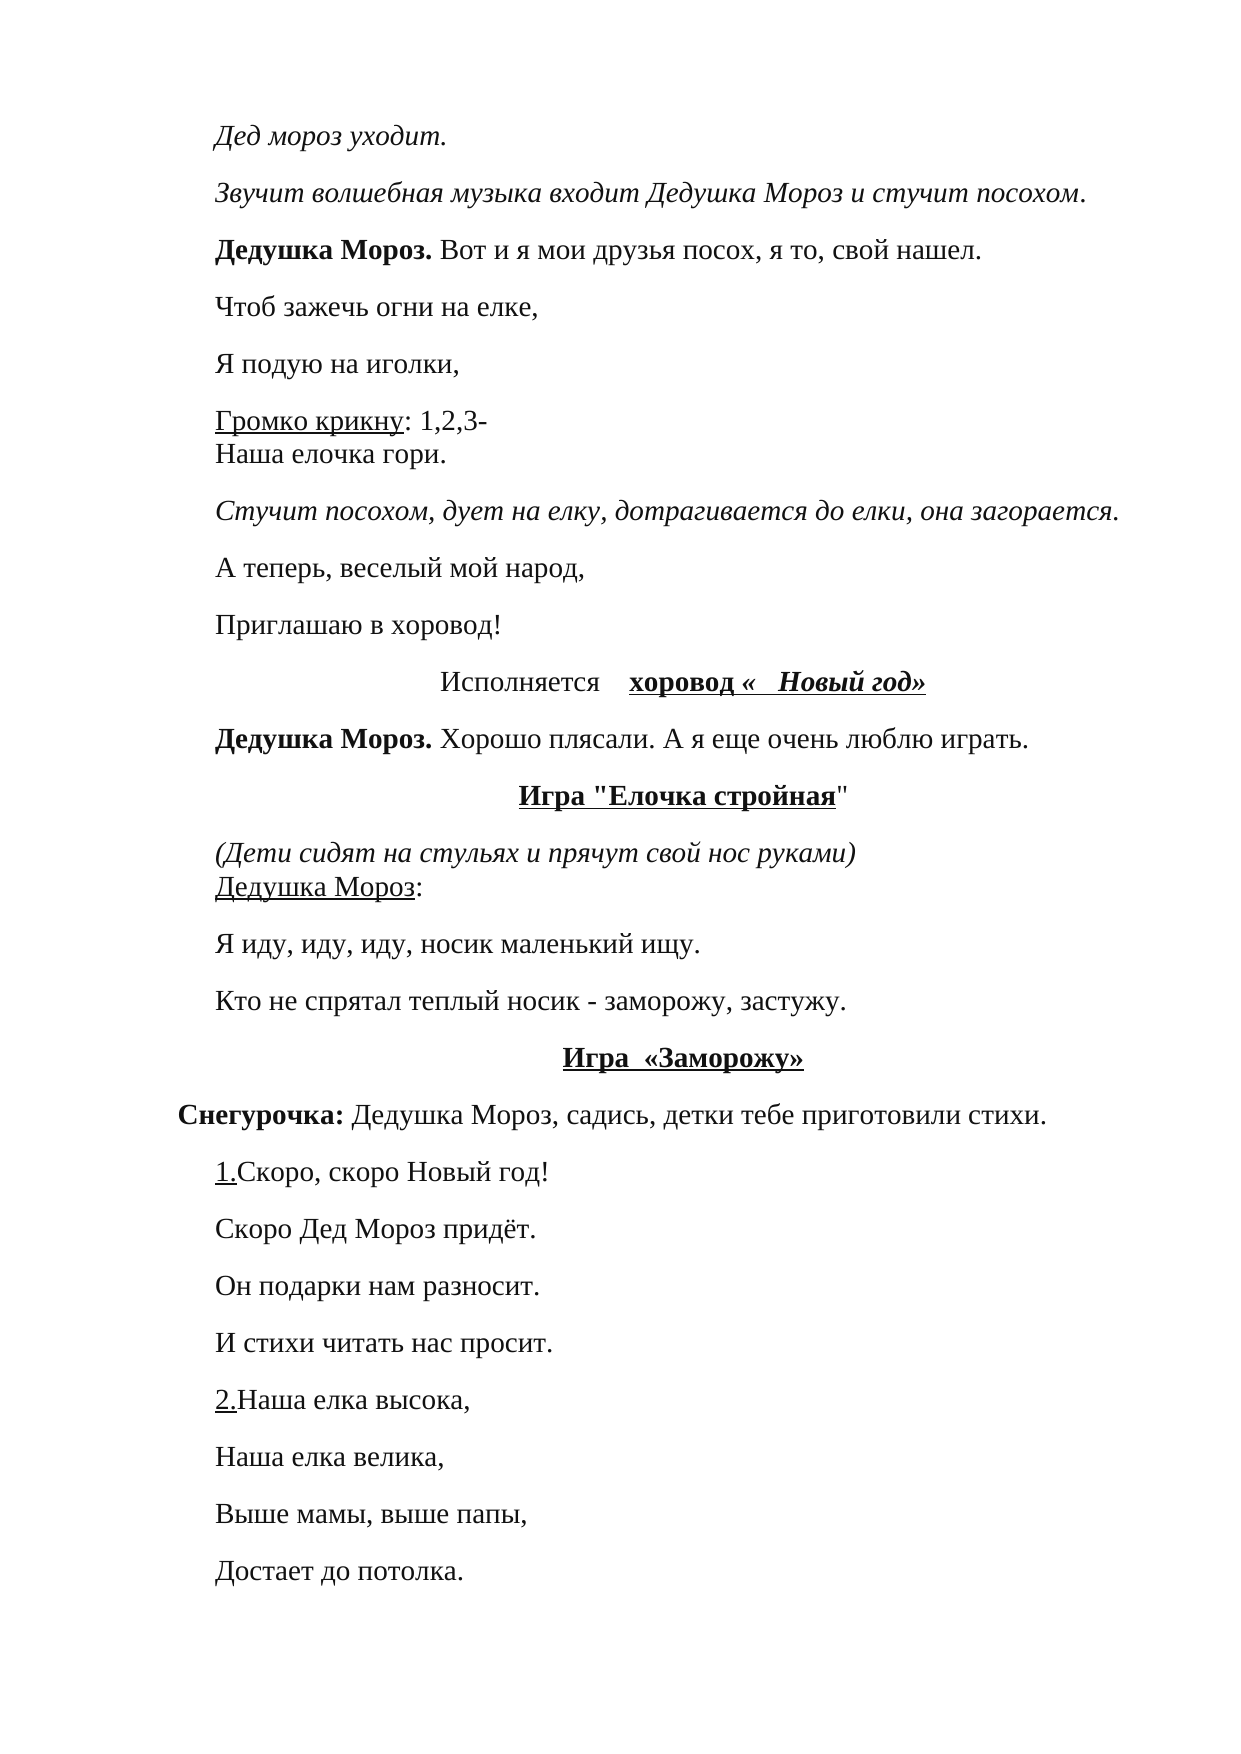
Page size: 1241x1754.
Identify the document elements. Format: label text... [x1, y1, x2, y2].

text Исполняется хоровод « Новый год» [177, 664, 1152, 698]
text Приглашаю в хоровод! [177, 607, 1152, 641]
text Чтоб зажечь огни на елке, [177, 289, 1152, 323]
text Я подую на иголки, [177, 346, 1152, 379]
text Дедушка Мороз: [177, 869, 1152, 902]
text Игра "Елочка стройная" [177, 778, 1152, 812]
text (Дети сидят на стульях и прячут свой нос руками) [177, 835, 1152, 869]
text Достает до потолка. [177, 1553, 1152, 1586]
text Кто не спрятал теплый носик - заморожу, застужу. [177, 983, 1152, 1016]
text 1.Скоро, скоро Новый год! [177, 1154, 1152, 1187]
text А теперь, веселый мой народ, [177, 551, 1152, 584]
text Скоро Дед Мороз придёт. [177, 1211, 1152, 1244]
text Стучит посохом, дует на елку, дотрагивается до елки, она загорается. [177, 493, 1152, 527]
text Наша елка велика, [177, 1439, 1152, 1472]
text Дедушка Мороз. Хорошо плясали. А я еще очень люблю играть. [177, 721, 1152, 755]
text Я иду, иду, иду, носик маленький ищу. [177, 926, 1152, 959]
text Наша елочка гори. [177, 437, 1152, 470]
text Снегурочка: Дедушка Мороз, садись, детки тебе приготовили стихи. [177, 1097, 1152, 1130]
text Игра «Заморожу» [177, 1040, 1152, 1073]
text Он подарки нам разносит. [177, 1268, 1152, 1301]
text 2.Наша елка высока, [177, 1382, 1152, 1415]
text Дед мороз уходит. [177, 118, 1152, 152]
text Звучит волшебная музыка входит Дедушка Мороз и стучит посохом. [177, 175, 1152, 209]
text Выше мамы, выше папы, [177, 1496, 1152, 1529]
text И стихи читать нас просит. [177, 1325, 1152, 1358]
text Громко крикну: 1,2,3- [177, 403, 1152, 437]
text Дедушка Мороз. Вот и я мои друзья посох, я то, свой нашел. [177, 232, 1152, 266]
